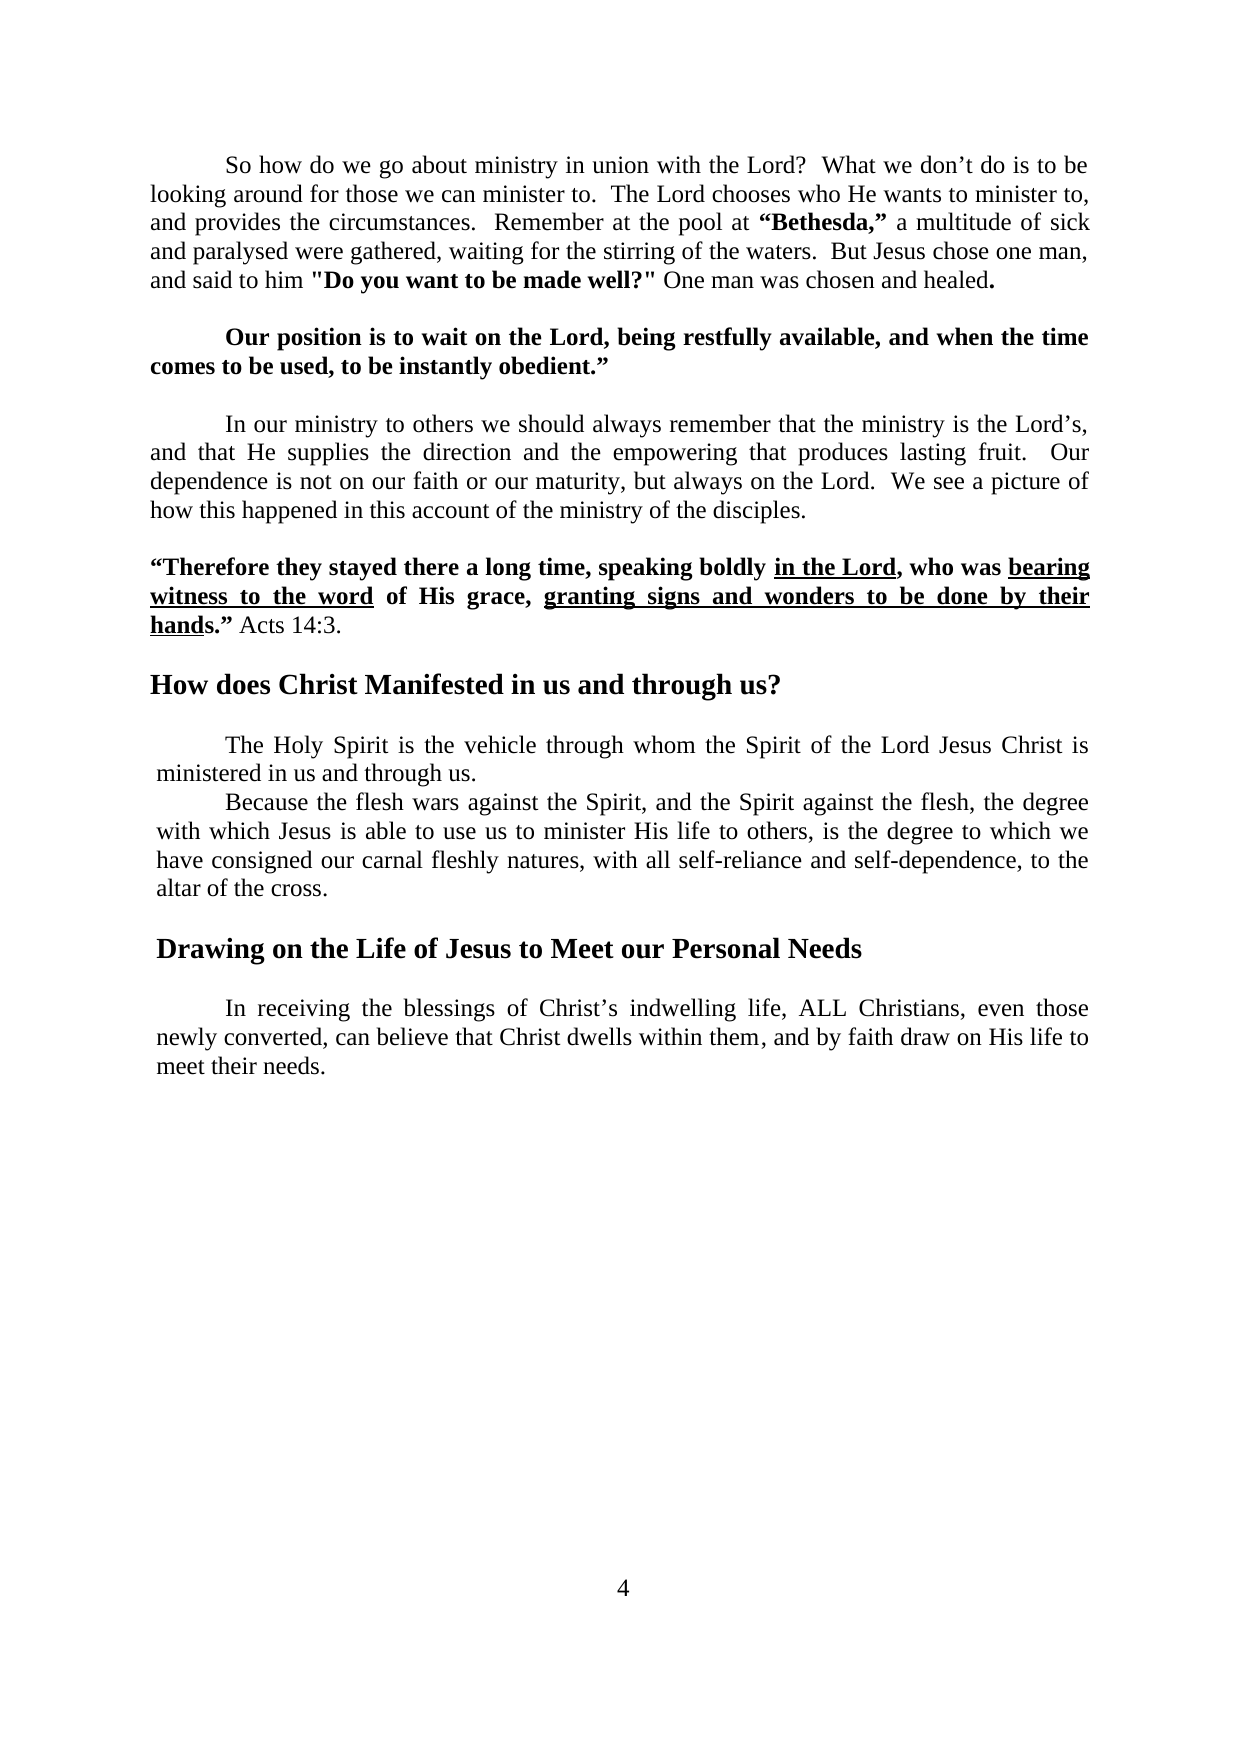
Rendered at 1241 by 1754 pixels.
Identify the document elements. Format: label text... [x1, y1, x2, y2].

text In receiving the blessings of Christ’s indwelling life, ALL Christians, even those newly converted, can believe that Christ dwells within them, and by faith draw on His life to meet their needs. [156, 993, 1090, 1079]
text Because the flesh wars against the Spirit, and the Spirit against the flesh, the degree with which Jesus is able to use us to minister His life to others, is the degree to which we have consigned our carnal fleshly natures, with all self-reliance and self-dependence, to the altar of the cross. [156, 787, 1090, 902]
text So how do we go about ministry in union with the Lord? What we don’t do is to be looking around for those we can minister to. The Lord chooses who He wants to minister to, and provides the circumstances. Remember at the pool at “Bethesda,” a multitude of sick and paralysed were gathered, waiting for the stirring of the waters. But Jesus chose one man, and said to him "Do you want to be made well?" One man was chosen and healed. [150, 150, 1090, 294]
text In our ministry to others we should always remember that the ministry is the Lord’s, and that He supplies the direction and the empowering that produces lasting fruit. Our dependence is not on our faith or our maturity, but always on the Lord. We see a picture of how this happened in this account of the ministry of the disciples. [150, 409, 1090, 524]
text Our position is to wait on the Lord, being restfully available, and when the time comes to be used, to be instantly obedient.” [150, 322, 1090, 380]
text Drawing on the Life of Jesus to Meet our Personal Needs [156, 931, 1090, 964]
text The Holy Spirit is the vehicle through whom the Spirit of the Lord Jesus Christ is ministered in us and through us. [156, 730, 1090, 787]
text “Therefore they stayed there a long time, speaking boldly in the Lord, who was bearing witness to the word of His grace, granting signs and wonders to be done by their hands.” Acts 14:3. [150, 552, 1090, 639]
text How does Christ Manifested in us and through us? [150, 667, 1090, 701]
